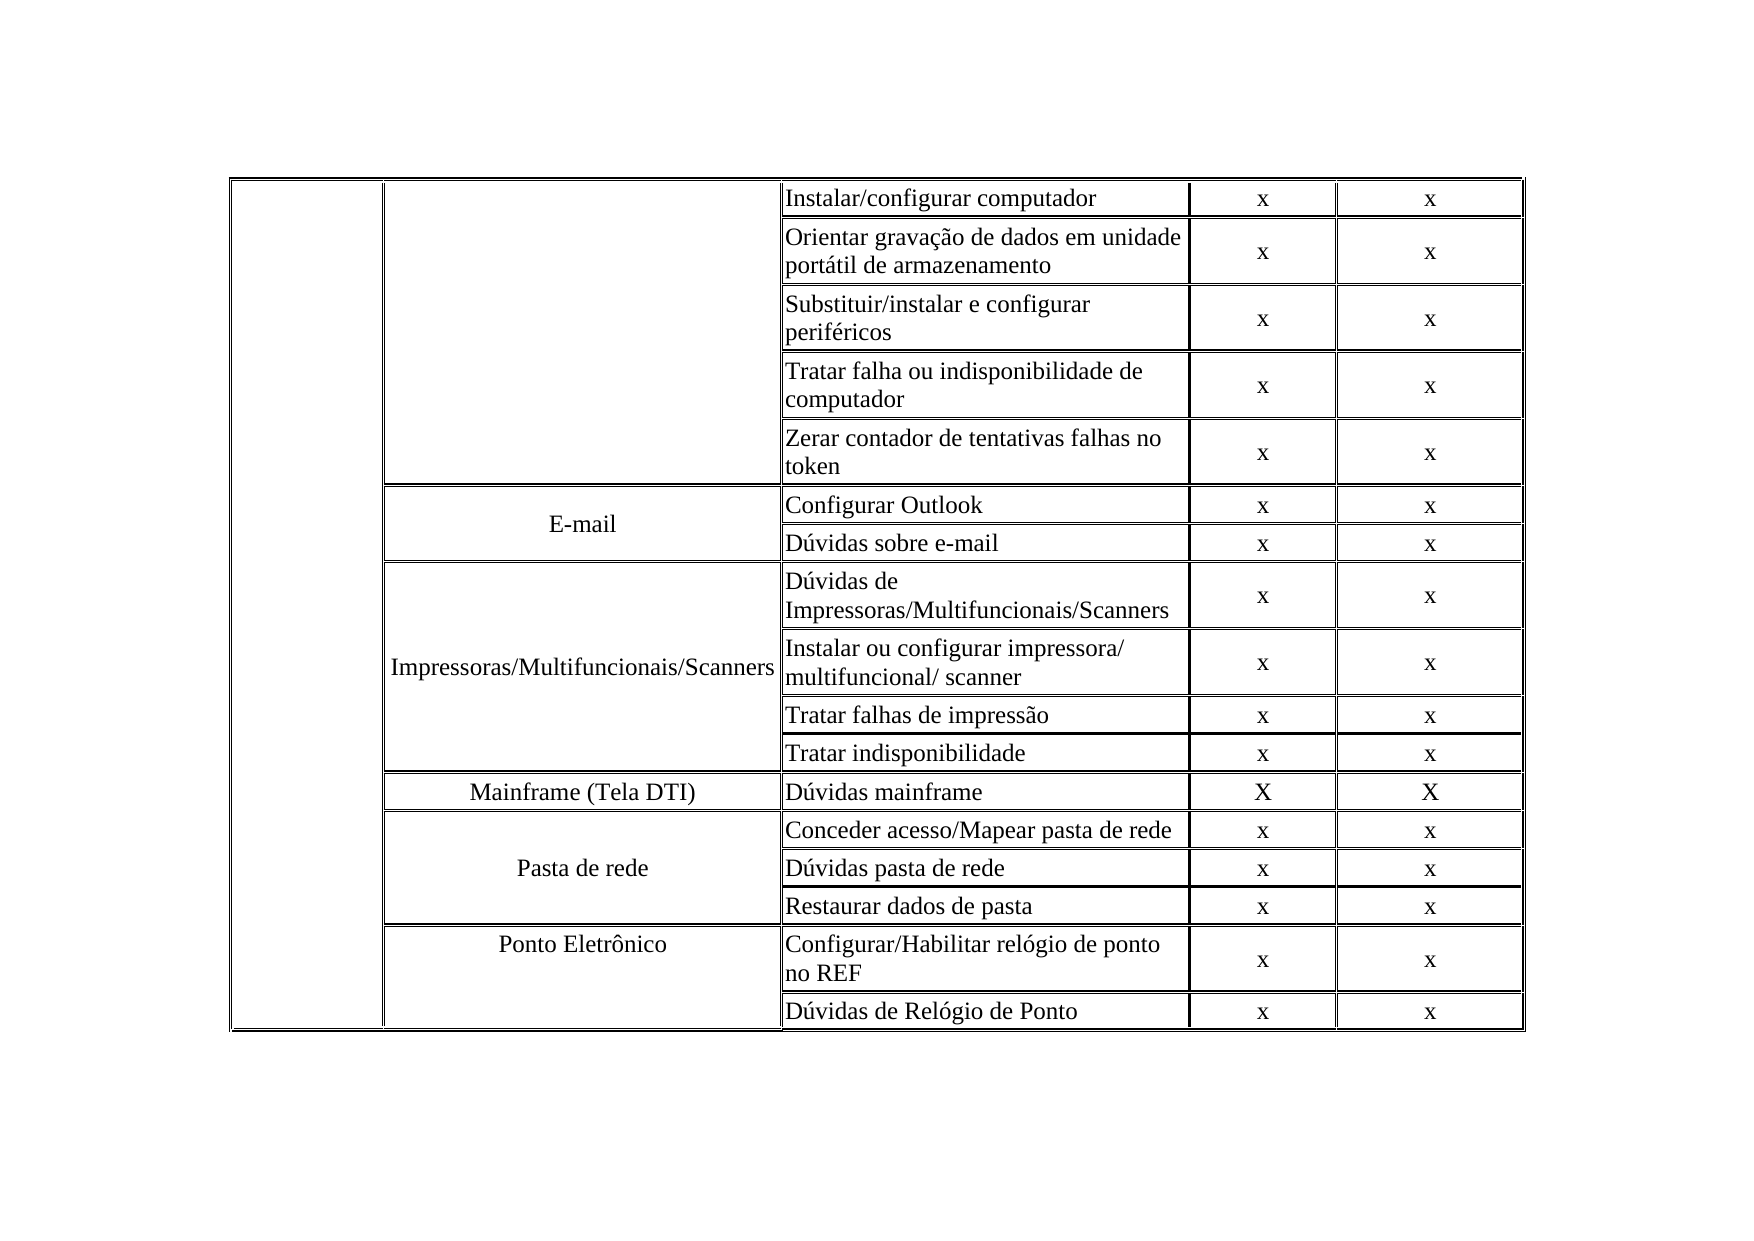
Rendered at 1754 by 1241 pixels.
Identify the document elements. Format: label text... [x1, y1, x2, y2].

table_cell x [1191, 487, 1335, 522]
table_cell x [1338, 732, 1522, 770]
table_cell x [1336, 522, 1524, 560]
table_cell Conceder acesso/Mapear pasta de rede [783, 812, 1188, 847]
table_cell Zerar contador de tentativas falhas no token [783, 420, 1188, 483]
table_cell Substituir/instalar e configurar periféricos [783, 286, 1188, 349]
table_cell Instalar ou configurar impressora/ multifuncional/ scanner [783, 630, 1188, 694]
table_cell x [1338, 416, 1523, 483]
table_cell X [1338, 770, 1523, 808]
table_cell x [1338, 809, 1523, 847]
table_cell x [1191, 525, 1335, 560]
table_cell x [1338, 349, 1523, 416]
table_cell x [1191, 630, 1335, 694]
table_cell x [1338, 483, 1523, 522]
table_cell x [1338, 215, 1523, 282]
table_cell x [1191, 219, 1335, 282]
table_cell x [1336, 560, 1524, 627]
table_cell Configurar Outlook [783, 487, 1188, 522]
table_cell x [1336, 627, 1524, 694]
table_cell x [1191, 420, 1335, 483]
table_cell x [1338, 923, 1523, 990]
table_cell X [1191, 774, 1335, 808]
table_cell x [1336, 694, 1524, 732]
table_cell Tratar falhas de impressão [783, 697, 1188, 732]
table_cell x [1189, 181, 1336, 215]
table_cell x [1191, 286, 1335, 349]
table_cell x [1338, 283, 1523, 349]
table_cell Impressoras/Multifuncionais/Scanners [385, 563, 780, 770]
table_cell Dúvidas de Relógio de Ponto [782, 994, 1189, 1028]
table_cell Dúvidas sobre e-mail [783, 525, 1188, 560]
table_cell x [1191, 812, 1335, 847]
table_cell Dúvidas mainframe [783, 774, 1188, 808]
table_cell Restaurar dados de pasta [783, 888, 1188, 923]
table_cell x [1191, 850, 1335, 885]
table_cell x [1191, 888, 1335, 923]
table_cell x [1191, 735, 1335, 770]
table_cell x [1336, 177, 1524, 215]
table_cell Tratar indisponibilidade [783, 735, 1188, 770]
table_cell Orientar gravação de dados em unidade portátil de armazenamento [783, 219, 1188, 282]
table_cell Pasta de rede [385, 812, 780, 923]
table_cell x [1191, 927, 1335, 990]
table_cell x [1189, 994, 1336, 1028]
table_cell Mainframe (Tela DTI) [385, 774, 780, 808]
table_cell x [1336, 847, 1524, 885]
table_cell E-mail [385, 487, 780, 560]
table_cell x [1338, 885, 1522, 923]
table_cell Ponto Eletrônico [384, 927, 782, 1028]
table_cell x [1336, 990, 1523, 1028]
table_cell Instalar/configurar computador [782, 181, 1189, 215]
table_cell Tratar falha ou indisponibilidade de computador [783, 353, 1188, 416]
table_cell x [1191, 353, 1335, 416]
table_cell Dúvidas de Impressoras/Multifuncionais/Scanners [783, 563, 1188, 627]
table_cell Configurar/Habilitar relógio de ponto no REF [783, 927, 1188, 990]
table_cell x [1191, 697, 1335, 732]
table_cell x [1191, 563, 1335, 627]
table_cell Dúvidas pasta de rede [783, 850, 1188, 885]
